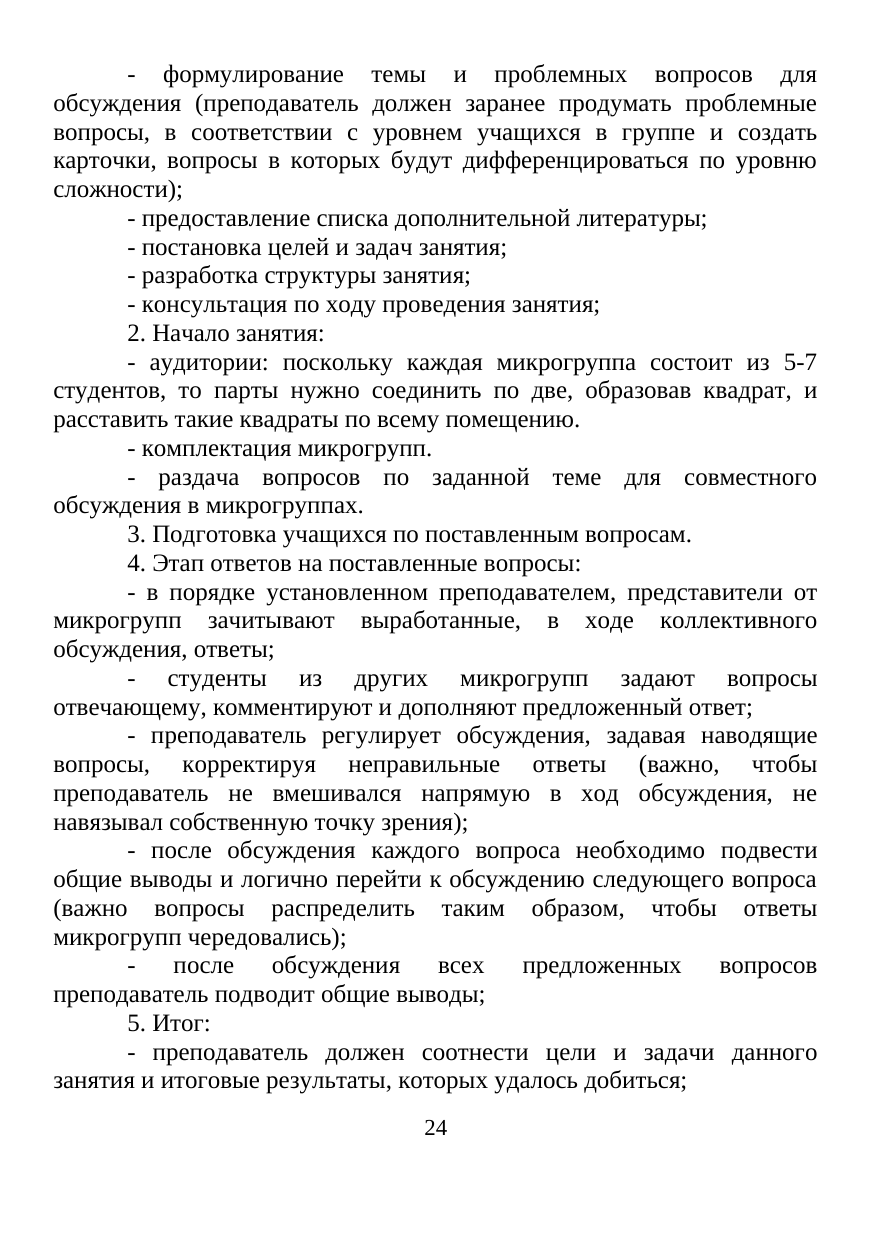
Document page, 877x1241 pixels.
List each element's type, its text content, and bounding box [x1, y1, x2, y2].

text - формулирование темы и проблемных вопросов для обсуждения (преподаватель должен заранее продумать проблемные вопросы, в соответствии с уровнем учащихся в группе и создать карточки, вопросы в которых будут дифференцироваться по уровню сложности); [53, 59, 818, 203]
text - разработка структуры занятия; [53, 260, 818, 289]
text 4. Этап ответов на поставленные вопросы: [53, 548, 818, 577]
text - предоставление списка дополнительной литературы; [53, 203, 818, 232]
text 3. Подготовка учащихся по поставленным вопросам. [53, 519, 818, 548]
text - после обсуждения всех предложенных вопросов преподаватель подводит общие выводы; [53, 950, 818, 1008]
text - комплектация микрогрупп. [53, 433, 818, 462]
text - после обсуждения каждого вопроса необходимо подвести общие выводы и логично перейти к обсуждению следующего вопроса (важно вопросы распределить таким образом, чтобы ответы микрогрупп чередовались); [53, 835, 818, 950]
text - постановка целей и задач занятия; [53, 232, 818, 260]
text - студенты из других микрогрупп задают вопросы отвечающему, комментируют и дополняют предложенный ответ; [53, 663, 818, 720]
text 5. Итог: [53, 1008, 818, 1037]
text - в порядке установленном преподавателем, представители от микрогрупп зачитывают выработанные, в ходе коллективного обсуждения, ответы; [53, 577, 818, 663]
text - консультация по ходу проведения занятия; [53, 289, 818, 318]
text - преподаватель должен соотнести цели и задачи данного занятия и итоговые результаты, которых удалось добиться; [53, 1037, 818, 1094]
text 2. Начало занятия: [53, 318, 818, 347]
text - раздача вопросов по заданной теме для совместного обсуждения в микрогруппах. [53, 462, 818, 519]
text - аудитории: поскольку каждая микрогруппа состоит из 5-7 студентов, то парты нужно соединить по две, образовав квадрат, и расставить такие квадраты по всему помещению. [53, 347, 818, 433]
text - преподаватель регулирует обсуждения, задавая наводящие вопросы, корректируя неправильные ответы (важно, чтобы преподаватель не вмешивался напрямую в ход обсуждения, не навязывал собственную точку зрения); [53, 720, 818, 835]
